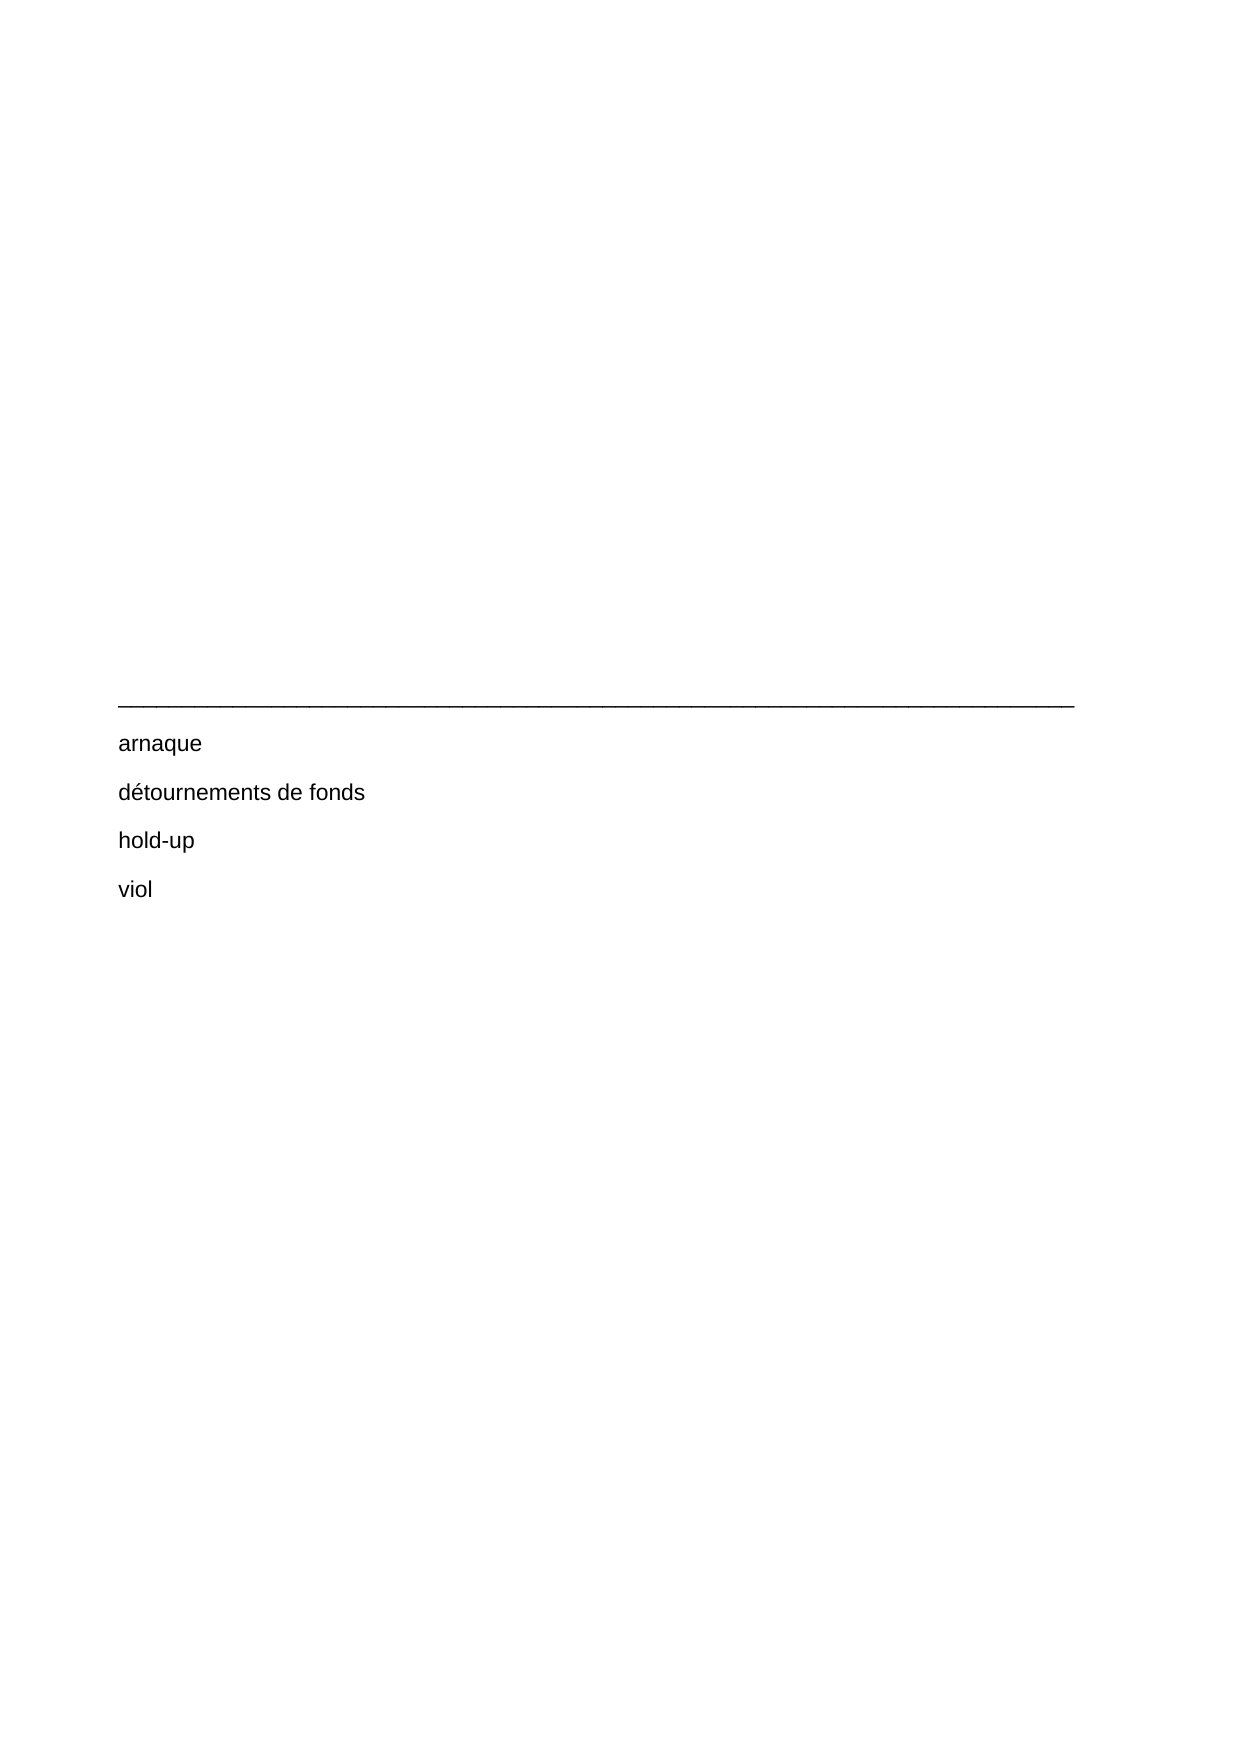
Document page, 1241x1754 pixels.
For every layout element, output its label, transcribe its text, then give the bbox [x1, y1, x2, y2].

text hold-up [118, 827, 1122, 853]
text viol [118, 876, 1122, 902]
text arnaque [118, 730, 1122, 756]
text détournements de fonds [118, 779, 1122, 805]
text ___________________________________________________________________________ [118, 682, 1122, 708]
